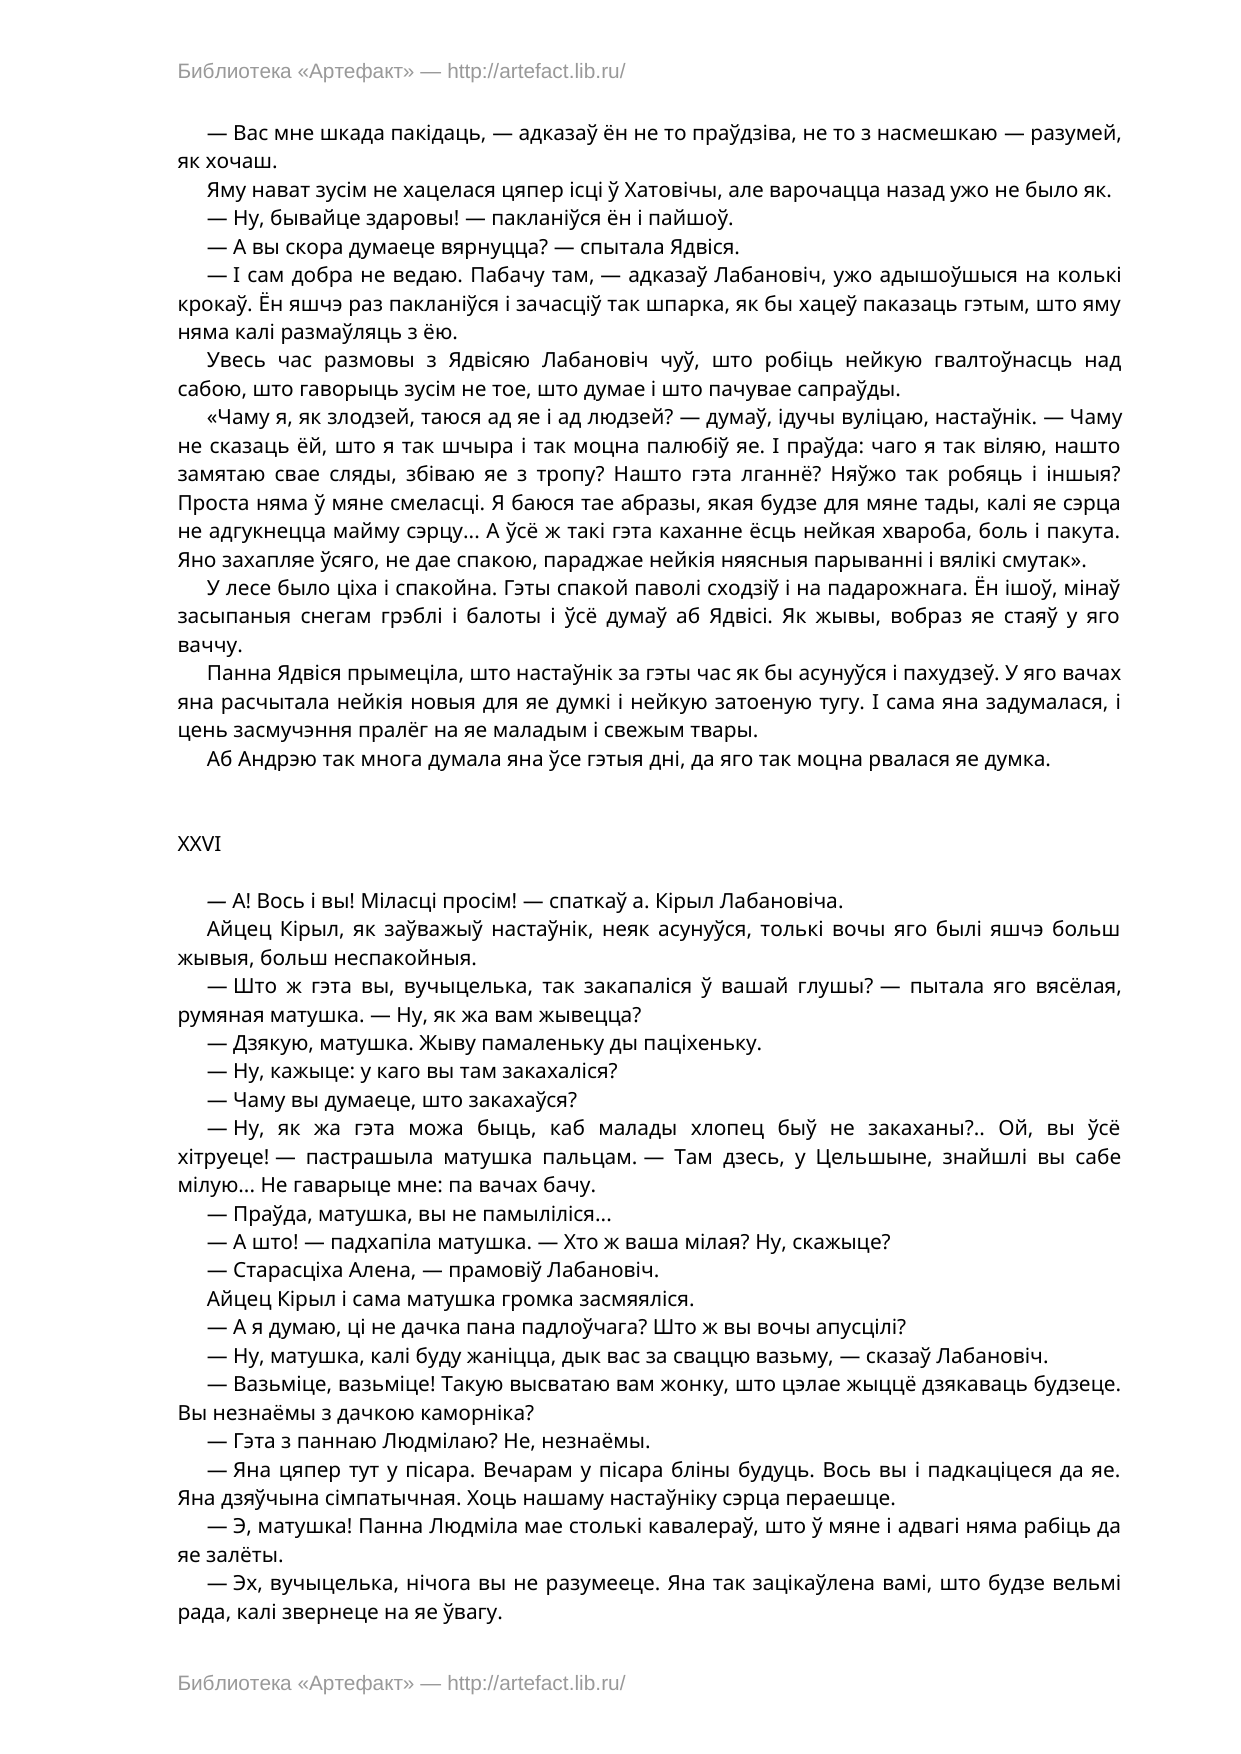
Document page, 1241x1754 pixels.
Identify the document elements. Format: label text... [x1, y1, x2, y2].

text — Што ж гэта вы, вучыцелька, так закапаліся ў вашай глушы? — пытала яго вясёлая, румяная матушка. — Ну, як жа вам жывецца? [177, 971, 1122, 1028]
text — Чаму вы думаеце, што закахаўся? [177, 1085, 1122, 1113]
text — Ну, як жа гэта можа быць, каб малады хлопец быў не закаханы?.. Ой, вы ўсё хітруеце! — пастрашыла матушка пальцам. — Там дзесь, у Цельшыне, знайшлі вы сабе мілую... Не гаварыце мне: па вачах бачу. [177, 1113, 1122, 1199]
text — Яна цяпер тут у пісара. Вечарам у пісара бліны будуць. Вось вы і падкаціцеся да яе. Яна дзяўчына сімпатычная. Хоць нашаму настаўніку сэрца пераешце. [177, 1455, 1122, 1512]
text — Вазьміце, вазьміце! Такую высватаю вам жонку, што цэлае жыццё дзякаваць будзеце. Вы незнаёмы з дачкою каморніка? [177, 1369, 1122, 1426]
text Айцец Кірыл, як заўважыў настаўнік, неяк асунуўся, толькі вочы яго былі яшчэ больш жывыя, больш неспакойныя. [177, 914, 1122, 971]
text — Дзякую, матушка. Жыву памаленьку ды паціхеньку. [177, 1028, 1122, 1057]
text — Э, матушка! Панна Людміла мае столькі кавалераў, што ў мяне і адвагі няма рабіць да яе залёты. [177, 1512, 1122, 1568]
text «Чаму я, як злодзей, таюся ад яе і ад людзей? — думаў, ідучы вуліцаю, настаўнік. — Чаму не сказаць ёй, што я так шчыра і так моцна палюбіў яе. І праўда: чаго я так віляю, нашто замятаю свае сляды, збіваю яе з тропу? Нашто гэта лганнё? Няўжо так робяць і іншыя? Проста няма ў мяне смеласці. Я баюся тае абразы, якая будзе для мяне тады, калі яе сэрца не адгукнецца майму сэрцу... А ўсё ж такі гэта каханне ёсць нейкая хвароба, боль і пакута. Яно захапляе ўсяго, не дае спакою, параджае нейкія няясныя парыванні і вялікі смутак». [177, 402, 1122, 573]
text Аб Андрэю так многа думала яна ўсе гэтыя дні, да яго так моцна рвалася яе думка. [177, 744, 1122, 772]
text Увесь час размовы з Ядвісяю Лабановіч чуў, што робіць нейкую гвалтоўнасць над сабою, што гаворыць зусім не тое, што думае і што пачувае сапраўды. [177, 346, 1122, 402]
text — Ну, матушка, калі буду жаніцца, дык вас за сваццю вазьму, — сказаў Лабановіч. [177, 1341, 1122, 1369]
text — Ну, кажыце: у каго вы там закахаліся? [177, 1057, 1122, 1085]
text — А я думаю, ці не дачка пана падлоўчага? Што ж вы вочы апусцілі? [177, 1312, 1122, 1341]
text — А вы скора думаеце вярнуцца? — спытала Ядвіся. [177, 232, 1122, 260]
text — Эх, вучыцелька, нічога вы не разумееце. Яна так зацікаўлена вамі, што будзе вельмі рада, калі звернеце на яе ўвагу. [177, 1568, 1122, 1625]
text Яму нават зусім не хацелася цяпер ісці ў Хатовічы, але варочацца назад ужо не было як. [177, 175, 1122, 203]
text — Праўда, матушка, вы не памыліліся... [177, 1199, 1122, 1227]
text — Гэта з паннаю Людмілаю? Не, незнаёмы. [177, 1426, 1122, 1455]
text Айцец Кірыл і сама матушка громка засмяяліся. [177, 1284, 1122, 1312]
text — Старасціха Алена, — прамовіў Лабановіч. [177, 1256, 1122, 1284]
text Панна Ядвіся прымеціла, што настаўнік за гэты час як бы асунуўся і пахудзеў. У яго вачах яна расчытала нейкія новыя для яе думкі і нейкую затоеную тугу. І сама яна задумалася, і цень засмучэння пралёг на яе маладым і свежым твары. [177, 658, 1122, 744]
text У лесе было ціха і спакойна. Гэты спакой паволі сходзіў і на падарожнага. Ён ішоў, мінаў засыпаныя снегам грэблі і балоты і ўсё думаў аб Ядвісі. Як жывы, вобраз яе стаяў у яго ваччу. [177, 573, 1122, 658]
subtitle XXVI [177, 829, 1122, 857]
text — Вас мне шкада пакідаць, — адказаў ён не то праўдзіва, не то з насмешкаю — разумей, як хочаш. [177, 118, 1122, 175]
text — А што! — падхапіла матушка. — Хто ж ваша мілая? Ну, скажыце? [177, 1227, 1122, 1256]
text — І сам добра не ведаю. Пабачу там, — адказаў Лабановіч, ужо адышоўшыся на колькі крокаў. Ён яшчэ раз пакланіўся і зачасціў так шпарка, як бы хацеў паказаць гэтым, што яму няма калі размаўляць з ёю. [177, 260, 1122, 346]
text — А! Вось і вы! Міласці просім! — спаткаў а. Кірыл Лабановіча. [177, 886, 1122, 914]
text — Ну, бывайце здаровы! — пакланіўся ён і пайшоў. [177, 203, 1122, 232]
